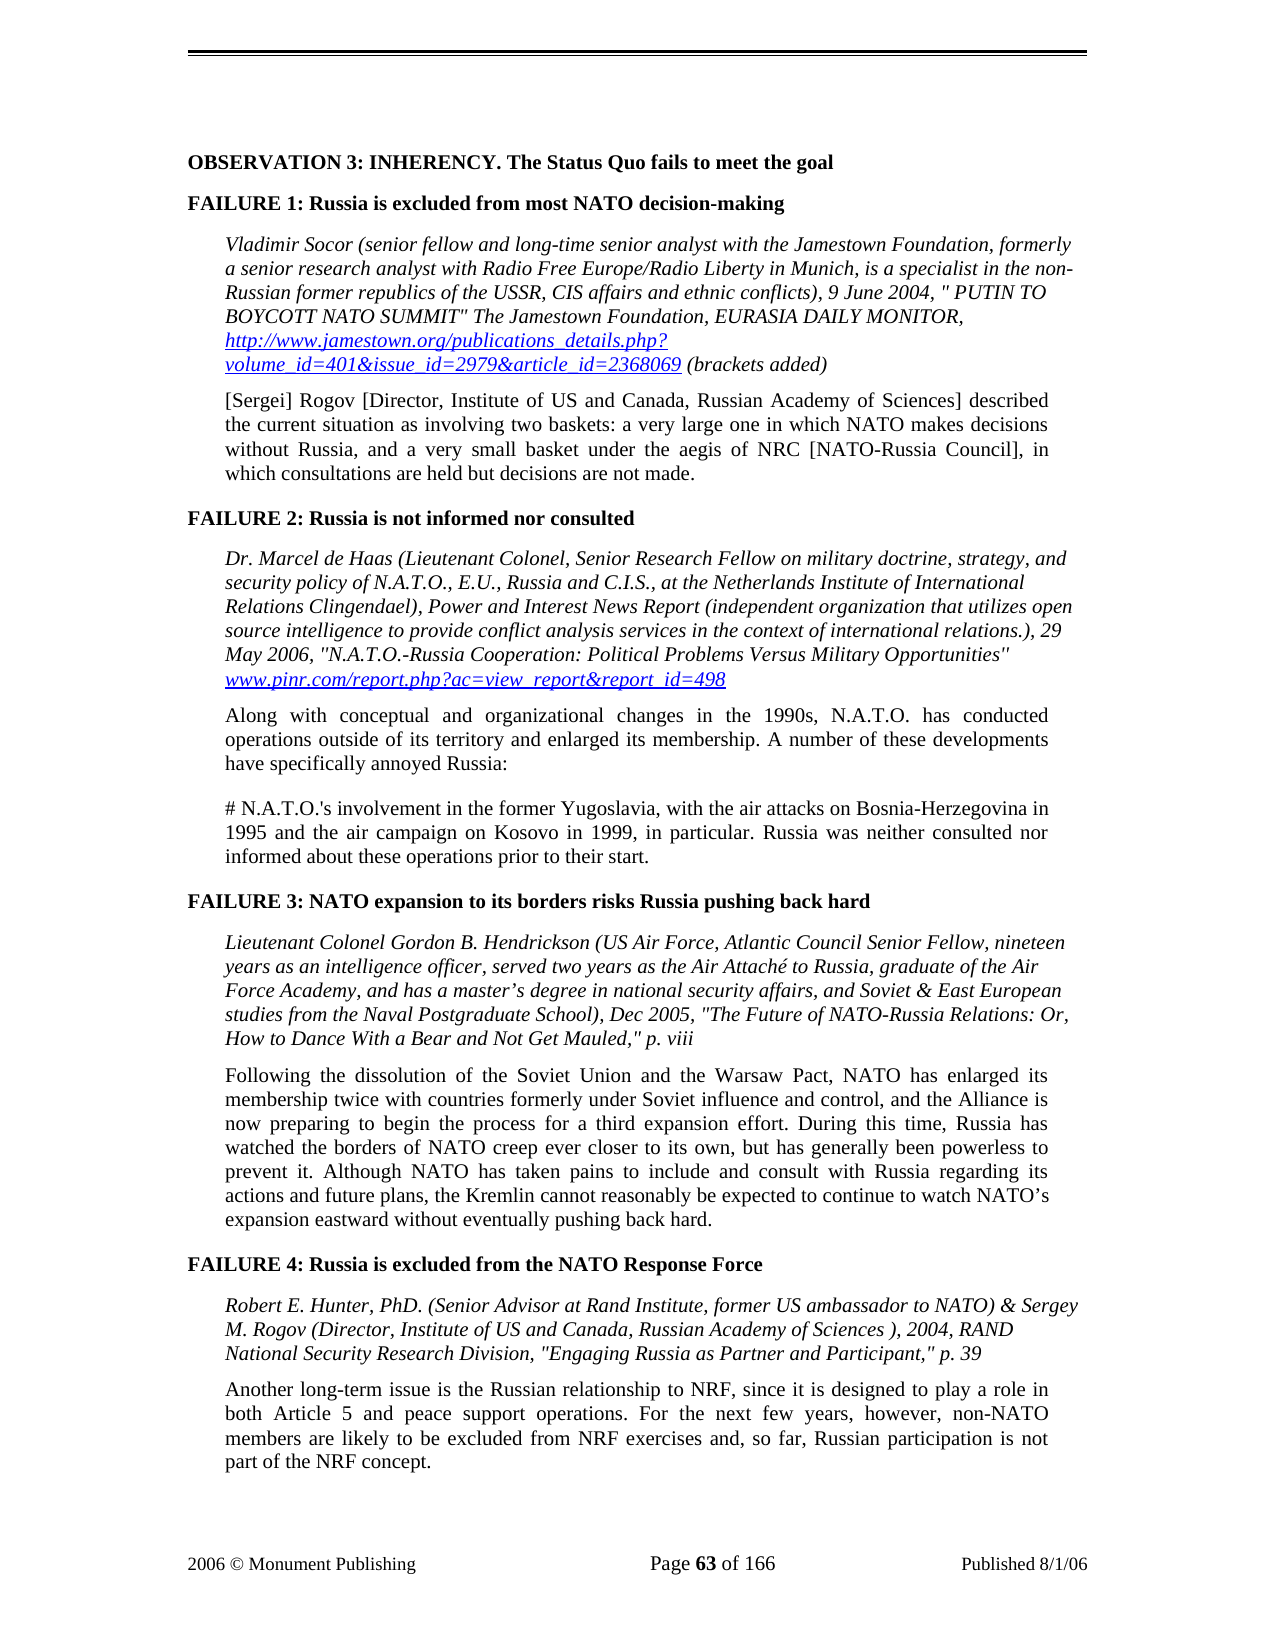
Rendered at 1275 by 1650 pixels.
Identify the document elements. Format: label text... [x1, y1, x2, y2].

text FAILURE 4: Russia is excluded from the NATO Response Force [187, 1252, 1087, 1276]
text Lieutenant Colonel Gordon B. Hendrickson (US Air Force, Atlantic Council Senior Fellow, nineteen years as an intelligence officer, served two years as the Air Attaché to Russia, graduate of the Air Force Academy, and has a master’s degree in national security affairs, and Soviet & East European studies from the Naval Postgraduate School), Dec 2005, "The Future of NATO-Russia Relations: Or, How to Dance With a Bear and Not Get Mauled," p. viii [225, 930, 1087, 1050]
text Another long-term issue is the Russian relationship to NRF, since it is designed to play a role in both Article 5 and peace support operations. For the next few years, however, non-NATO members are likely to be excluded from NRF exercises and, so far, Russian participation is not part of the NRF concept. [225, 1377, 1050, 1473]
text Vladimir Socor (senior fellow and long-time senior analyst with the Jamestown Foundation, formerly a senior research analyst with Radio Free Europe/Radio Liberty in Munich, is a specialist in the non-Russian former republics of the USSR, CIS affairs and ethnic conflicts), 9 June 2004, " PUTIN TO BOYCOTT NATO SUMMIT" The Jamestown Foundation, EURASIA DAILY MONITOR, http://www.jamestown.org/publications_details.php?volume_id=401&issue_id=2979&article_id=2368069 (brackets added) [225, 231, 1087, 376]
text # N.A.T.O.'s involvement in the former Yugoslavia, with the air attacks on Bosnia-Herzegovina in 1995 and the air campaign on Kosovo in 1999, in particular. Russia was neither consulted nor informed about these operations prior to their start. [225, 796, 1050, 868]
text Along with conceptual and organizational changes in the 1990s, N.A.T.O. has conducted operations outside of its territory and enlarged its membership. A number of these developments have specifically annoyed Russia: [225, 703, 1050, 775]
text FAILURE 2: Russia is not informed nor consulted [187, 505, 1087, 529]
text Robert E. Hunter, PhD. (Senior Advisor at Rand Institute, former US ambassador to NATO) & Sergey M. Rogov (Director, Institute of US and Canada, Russian Academy of Sciences ), 2004, RAND National Security Research Division, "Engaging Russia as Partner and Participant," p. 39 [225, 1293, 1087, 1365]
text [Sergei] Rogov [Director, Institute of US and Canada, Russian Academy of Sciences] described the current situation as involving two baskets: a very large one in which NATO makes decisions without Russia, and a very small basket under the aegis of NRC [NATO-Russia Council], in which consultations are held but decisions are not made. [225, 388, 1050, 484]
text Dr. Marcel de Haas (Lieutenant Colonel, Senior Research Fellow on military doctrine, strategy, and security policy of N.A.T.O., E.U., Russia and C.I.S., at the Netherlands Institute of International Relations Clingendael), Power and Interest News Report (independent organization that utilizes open source intelligence to provide conflict analysis services in the context of international relations.), 29 May 2006, ''N.A.T.O.-Russia Cooperation: Political Problems Versus Military Opportunities'' www.pinr.com/report.php?ac=view_report&report_id=498 [225, 546, 1087, 691]
text OBSERVATION 3: INHERENCY. The Status Quo fails to meet the goal [187, 150, 1087, 174]
text Following the dissolution of the Soviet Union and the Warsaw Pact, NATO has enlarged its membership twice with countries formerly under Soviet influence and control, and the Alliance is now preparing to begin the process for a third expansion effort. During this time, Russia has watched the borders of NATO creep ever closer to its own, but has generally been powerless to prevent it. Although NATO has taken pains to include and consult with Russia regarding its actions and future plans, the Kremlin cannot reasonably be expected to continue to watch NATO’s expansion eastward without eventually pushing back hard. [225, 1063, 1050, 1231]
text FAILURE 1: Russia is excluded from most NATO decision-making [187, 191, 1087, 215]
text FAILURE 3: NATO expansion to its borders risks Russia pushing back hard [187, 889, 1087, 913]
